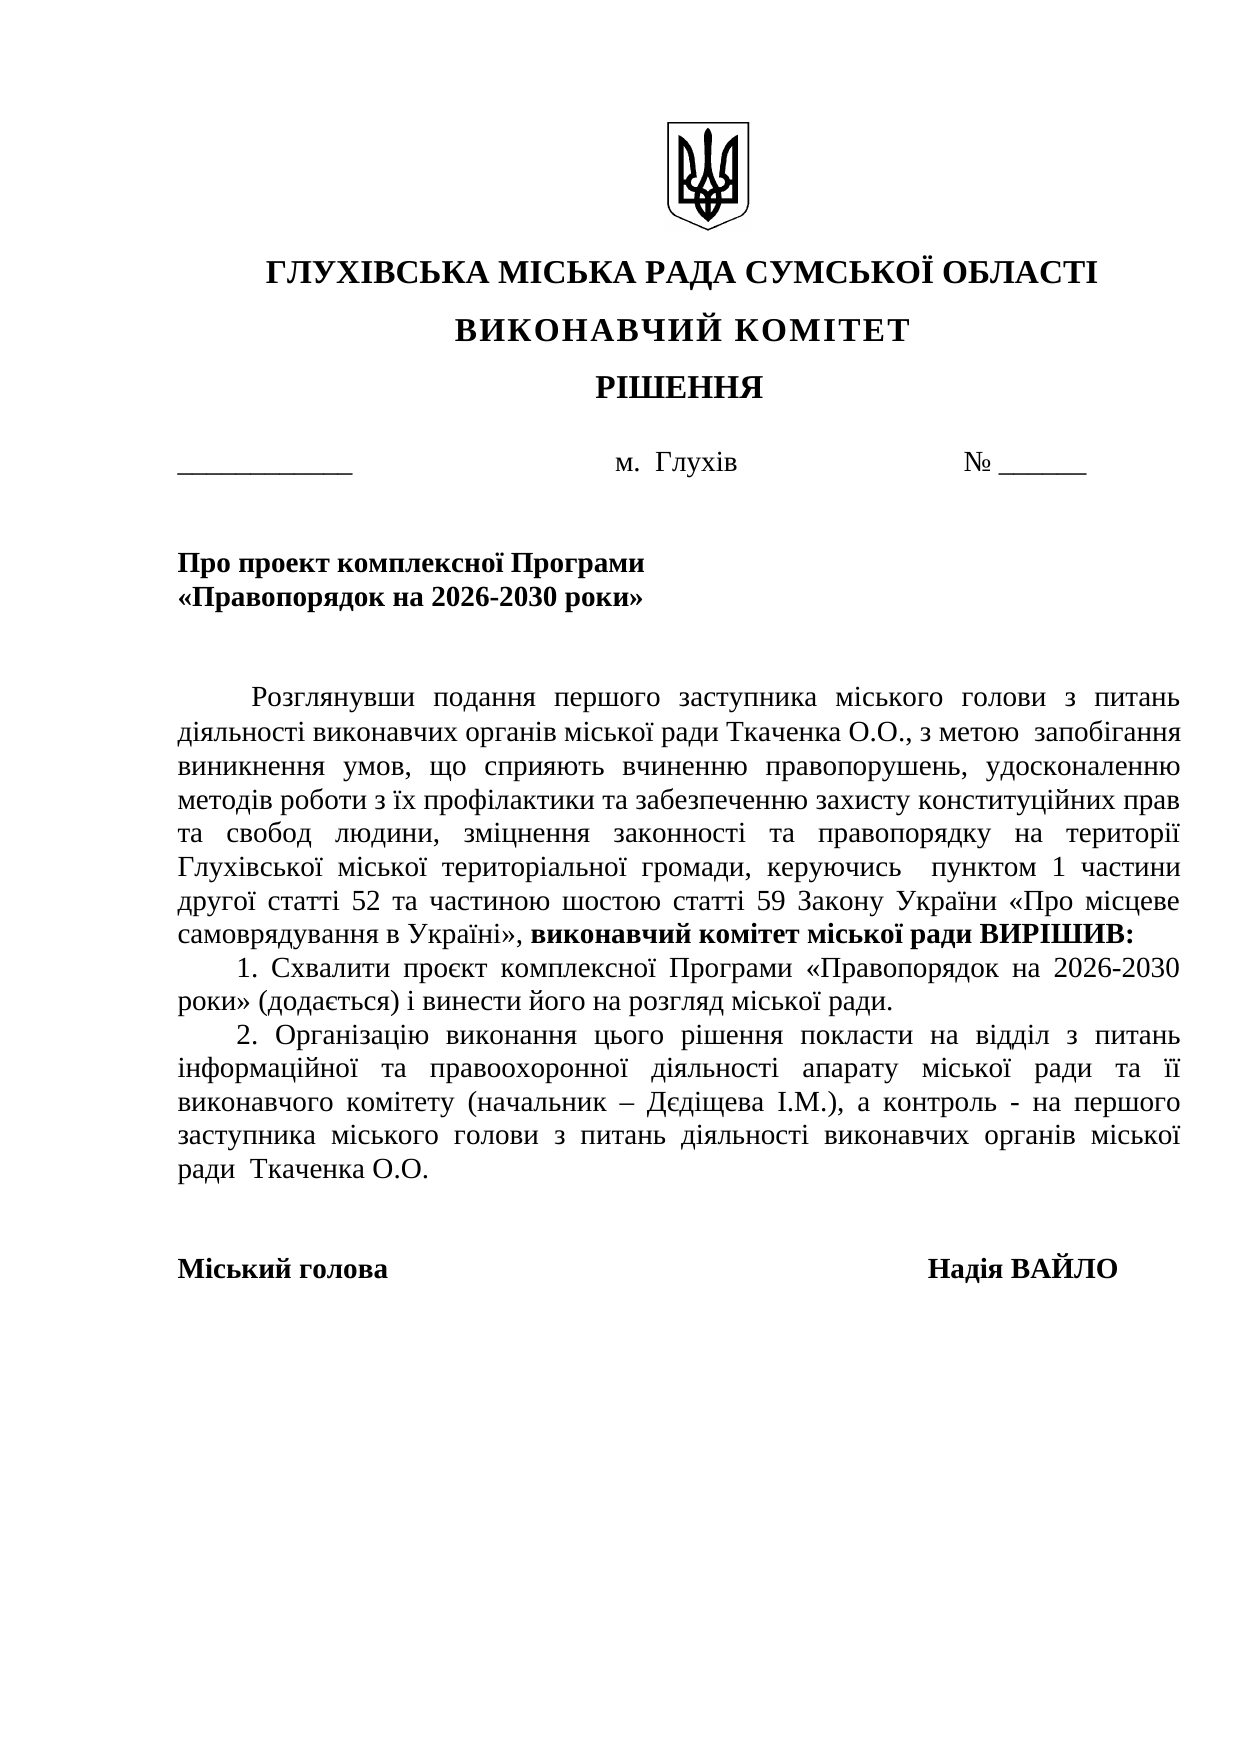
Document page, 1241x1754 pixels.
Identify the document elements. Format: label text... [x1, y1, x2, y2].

text РІШЕННЯ [177, 368, 1181, 406]
text Міський голова Надія ВАЙЛО [177, 1252, 1181, 1285]
text ____________ м. Глухів № ______ [162, 444, 1181, 478]
text ВИКОНАВЧИЙ КОМІТЕТ [183, 310, 1181, 349]
text Розглянувши подання першого заступника міського голови з питань діяльності виконавчих органів міської ради Ткаченка О.О., з метою запобігання виникнення умов, що сприяють вчиненню правопорушень, удосконаленню методів роботи з їх профілактики та забезпеченню захисту конституційних прав та свобод людини, зміцнення законності та правопорядку на території Глухівської міської територіальної громади, керуючись пунктом 1 частини другої статті 52 та частиною шостою статті 59 Закону України «Про місцеве самоврядування в Україні», виконавчий комітет міської ради ВИРІШИВ: [177, 679, 1181, 950]
subtitle «Правопорядок на 2026-2030 роки» [177, 579, 1147, 612]
text 2. Організацію виконання цього рішення покласти на відділ з питань інформаційної та правоохоронної діяльності апарату міської ради та її виконавчого комітету (начальник – Дєдіщева І.М.), а контроль - на першого заступника міського голови з питань діяльності виконавчих органів міської ради Ткаченка О.О. [177, 1017, 1182, 1184]
subtitle Про проект комплексної Програми [177, 545, 1147, 579]
text ГЛУХІВСЬКА МІСЬКА РАДА СУМСЬКОЇ ОБЛАСТІ [162, 253, 1181, 291]
subtitle 1. Схвалити проєкт комплексної Програми «Правопорядок на 2026-2030 роки» (додається) і винести його на розгляд міської ради. [177, 950, 1181, 1017]
picture [659, 118, 758, 239]
